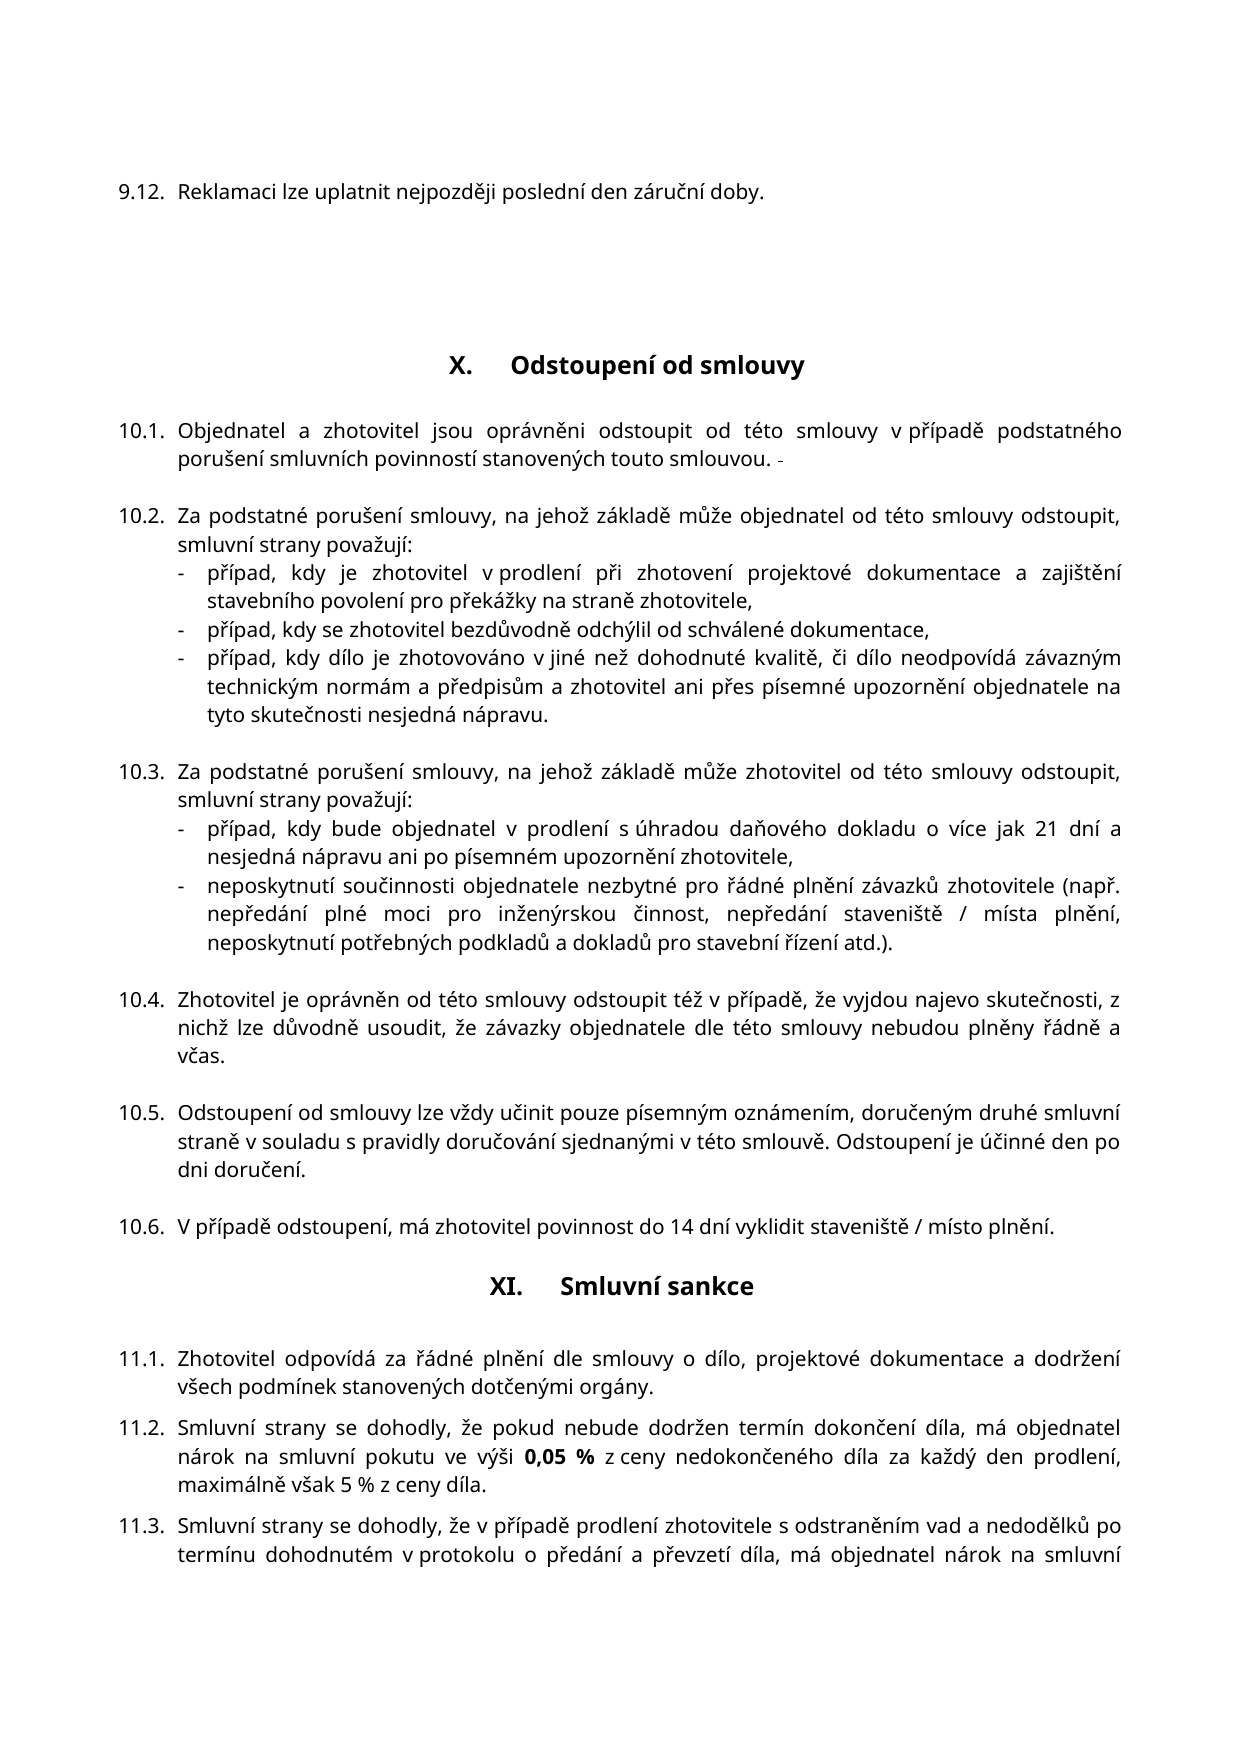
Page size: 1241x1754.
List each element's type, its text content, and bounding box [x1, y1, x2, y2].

list případ, kdy bude objednatel v prodlení s úhradou daňového dokladu o více jak 21 dní a nesjedná nápravu ani po písemném upozornění zhotovitele, [177, 814, 1122, 871]
list případ, kdy je zhotovitel v prodlení při zhotovení projektové dokumentace a zajištění stavebního povolení pro překážky na straně zhotovitele, [177, 558, 1122, 615]
list Reklamaci lze uplatnit nejpozději poslední den záruční doby. [118, 177, 1122, 206]
list Odstoupení od smlouvy [156, 348, 1122, 382]
list Odstoupení od smlouvy lze vždy učinit pouze písemným oznámením, doručeným druhé smluvní straně v souladu s pravidly doručování sjednanými v této smlouvě. Odstoupení je účinné den po dni doručení. [118, 1098, 1122, 1184]
list případ, kdy se zhotovitel bezdůvodně odchýlil od schválené dokumentace, [177, 615, 1122, 643]
list Objednatel a zhotovitel jsou oprávněni odstoupit od této smlouvy v případě podstatného porušení smluvních povinností stanovených touto smlouvou. [118, 416, 1122, 473]
list neposkytnutí součinnosti objednatele nezbytné pro řádné plnění závazků zhotovitele (např. nepředání plné moci pro inženýrskou činnost, nepředání staveniště / místa plnění, neposkytnutí potřebných podkladů a dokladů pro stavební řízení atd.). [177, 871, 1122, 956]
list Zhotovitel odpovídá za řádné plnění dle smlouvy o dílo, projektové dokumentace a dodržení všech podmínek stanovených dotčenými orgány. [118, 1344, 1122, 1401]
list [118, 1511, 1122, 1568]
list Za podstatné porušení smlouvy, na jehož základě může objednatel od této smlouvy odstoupit, smluvní strany považují: [118, 501, 1122, 558]
list Smluvní strany se dohodly, že pokud nebude dodržen termín dokončení díla, má objednatel nárok na smluvní pokutu ve výši 0,05 % z ceny nedokončeného díla za každý den prodlení, maximálně však 5 % z ceny díla. [118, 1413, 1122, 1499]
list V případě odstoupení, má zhotovitel povinnost do 14 dní vyklidit staveniště / místo plnění. [118, 1212, 1122, 1241]
list Smluvní sankce [155, 1269, 1122, 1303]
list Za podstatné porušení smlouvy, na jehož základě může zhotovitel od této smlouvy odstoupit, smluvní strany považují: [118, 757, 1122, 814]
list Zhotovitel je oprávněn od této smlouvy odstoupit též v případě, že vyjdou najevo skutečnosti, z nichž lze důvodně usoudit, že závazky objednatele dle této smlouvy nebudou plněny řádně a včas. [118, 985, 1122, 1070]
list případ, kdy dílo je zhotovováno v jiné než dohodnuté kvalitě, či dílo neodpovídá závazným technickým normám a předpisům a zhotovitel ani přes písemné upozornění objednatele na tyto skutečnosti nesjedná nápravu. [177, 643, 1122, 729]
